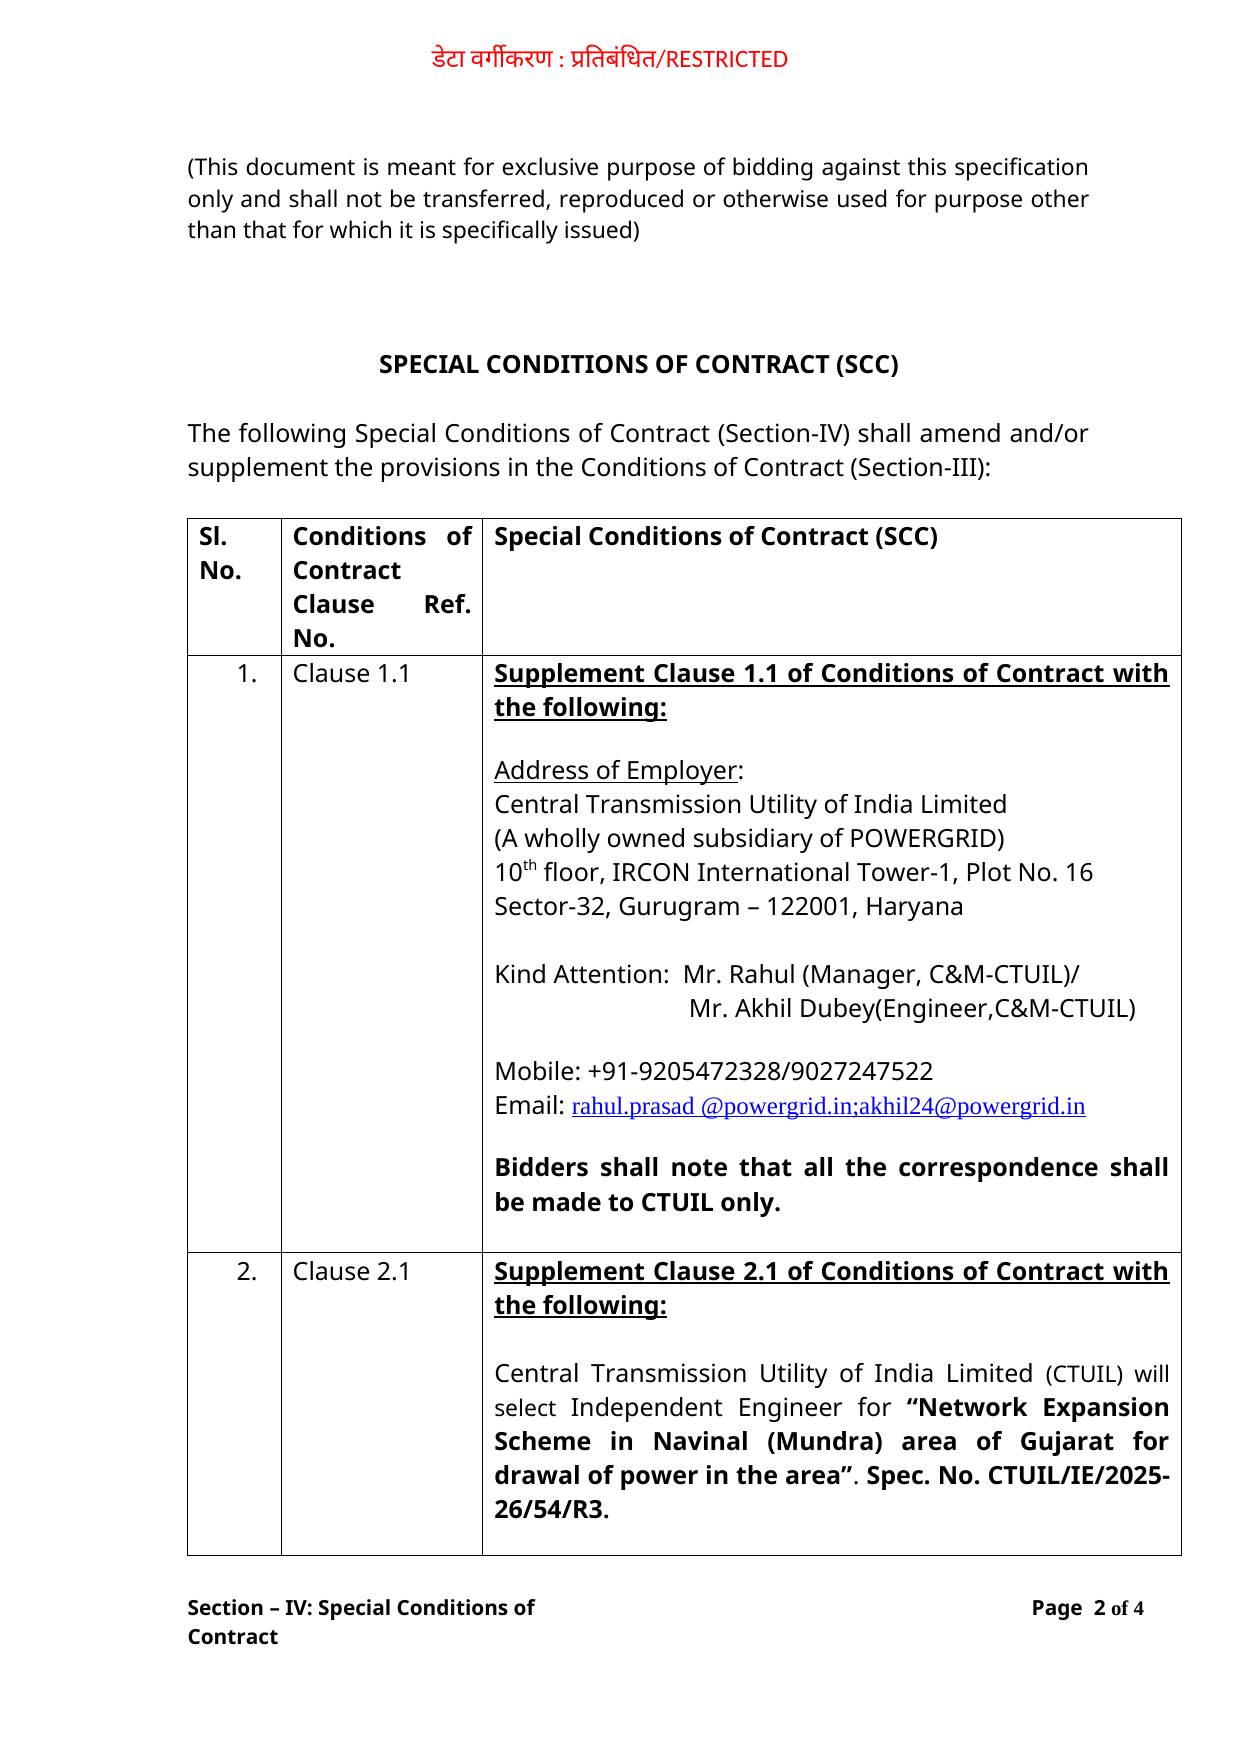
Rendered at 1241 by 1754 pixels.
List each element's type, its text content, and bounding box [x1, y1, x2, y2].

table_cell Supplement Clause 1.1 of Conditions of Contract with the following: Address of Employer: Central Transmission Utility of India Limited (A wholly owned subsidiary of POWERGRID) 10th floor, IRCON International Tower-1, Plot No. 16 Sector-32, Gurugram – 122001, Haryana Kind Attention: Mr. Rahul (Manager, C&M-CTUIL)/ Mr. Akhil Dubey(Engineer,C&M-CTUIL) Mobile: +91-9205472328/9027247522 Email: rahul.prasad @powergrid.in;akhil24@powergrid.in Bidders shall note that all the correspondence shall be made to CTUIL only. [483, 656, 1181, 1252]
table_header Conditions of Contract Clause Ref. No. [282, 519, 482, 655]
table_header Special Conditions of Contract (SCC) [483, 519, 1181, 655]
text The following Special Conditions of Contract (Section-IV) shall amend and/or supplement the provisions in the Conditions of Contract (Section-III): [187, 415, 1090, 483]
text SPECIAL CONDITIONS OF CONTRACT (SCC) [187, 347, 1090, 381]
table_cell Supplement Clause 2.1 of Conditions of Contract with the following: Central Transmission Utility of India Limited (CTUIL) will select Independent Engineer for “Network Expansion Scheme in Navinal (Mundra) area of Gujarat for drawal of power in the area”. Spec. No. CTUIL/IE/2025-26/54/R3. [483, 1253, 1181, 1554]
table_cell [188, 656, 281, 1252]
table_cell Clause 1.1 [282, 656, 482, 1252]
table_header Sl. No. [188, 519, 281, 655]
text (This document is meant for exclusive purpose of bidding against this specification only and shall not be transferred, reproduced or otherwise used for purpose other than that for which it is specifically issued) [187, 151, 1090, 245]
table_cell [188, 1253, 281, 1554]
table_cell Clause 2.1 [282, 1253, 482, 1554]
